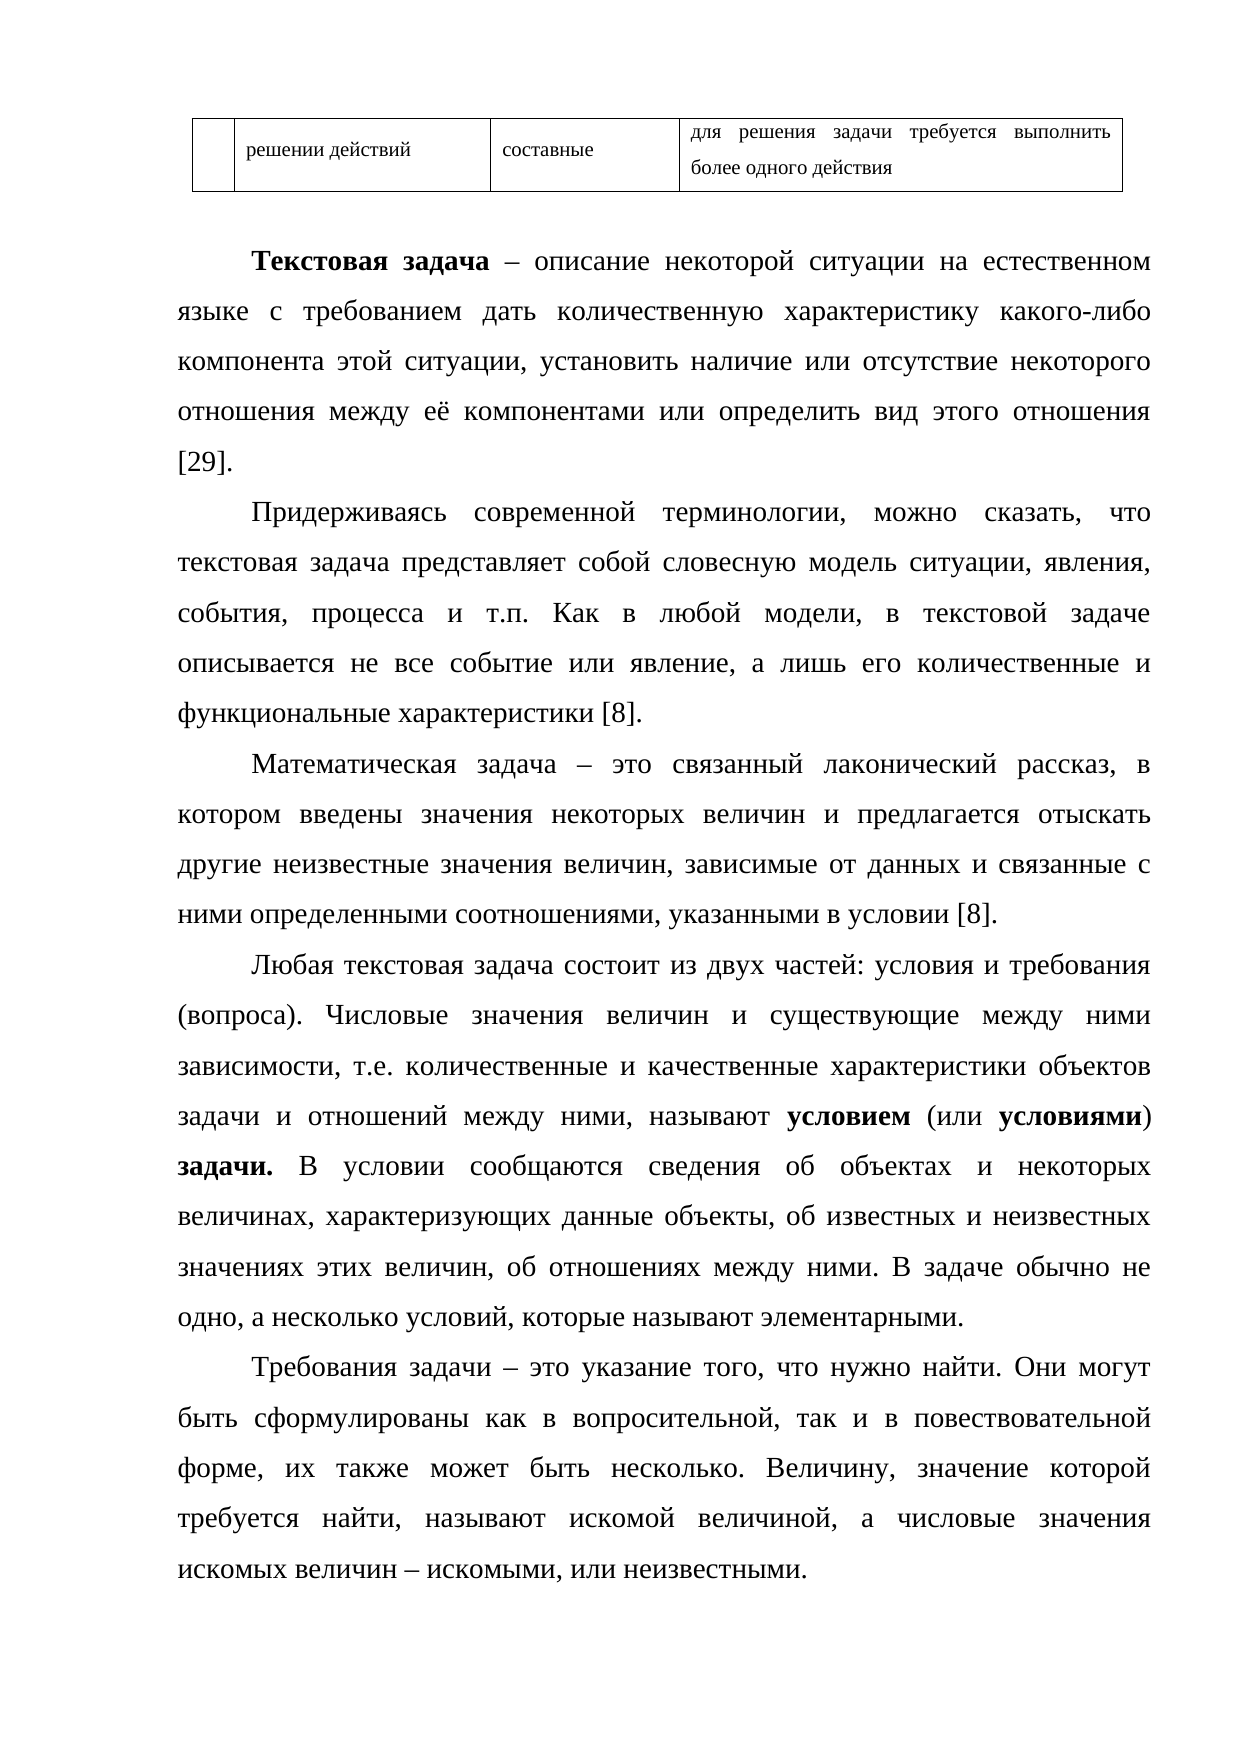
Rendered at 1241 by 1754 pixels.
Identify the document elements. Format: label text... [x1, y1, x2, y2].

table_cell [235, 119, 490, 191]
table_cell 5. [193, 119, 234, 191]
table_cell для решения задачи требуется выполнить более одного действия [680, 119, 1122, 191]
text Требования задачи – это указание того, что нужно найти. Они могут быть сформулированы как в вопросительной, так и в повествовательной форме, их также может быть несколько. Величину, значение которой требуется найти, называют искомой величиной, а числовые значения искомых величин – искомыми, или неизвестными. [177, 1349, 1152, 1584]
text Придерживаясь современной терминологии, можно сказать, что текстовая задача представляет собой словесную модель ситуации, явления, события, процесса и т.п. Как в любой модели, в текстовой задаче описывается не все событие или явление, а лишь его количественные и функциональные характеристики [8]. [177, 494, 1152, 729]
text Математическая задача – это связанный лаконический рассказ, в котором введены значения некоторых величин и предлагается отыскать другие неизвестные значения величин, зависимые от данных и связанные с ними определенными соотношениями, указанными в условии [8]. [177, 746, 1152, 930]
table_cell составные [491, 119, 679, 191]
text Текстовая задача – описание некоторой ситуации на естественном языке с требованием дать количественную характеристику какого-либо компонента этой ситуации, установить наличие или отсутствие некоторого отношения между её компонентами или определить вид этого отношения [29]. [177, 243, 1152, 477]
text Любая текстовая задача состоит из двух частей: условия и требования (вопроса). Числовые значения величин и существующие между ними зависимости, т.е. количественные и качественные характеристики объектов задачи и отношений между ними, называют условием (или условиями) задачи. В условии сообщаются сведения об объектах и некоторых величинах, характеризующих данные объекты, об известных и неизвестных значениях этих величин, об отношениях между ними. В задаче обычно не одно, а несколько условий, которые называют элементарными. [177, 947, 1152, 1333]
